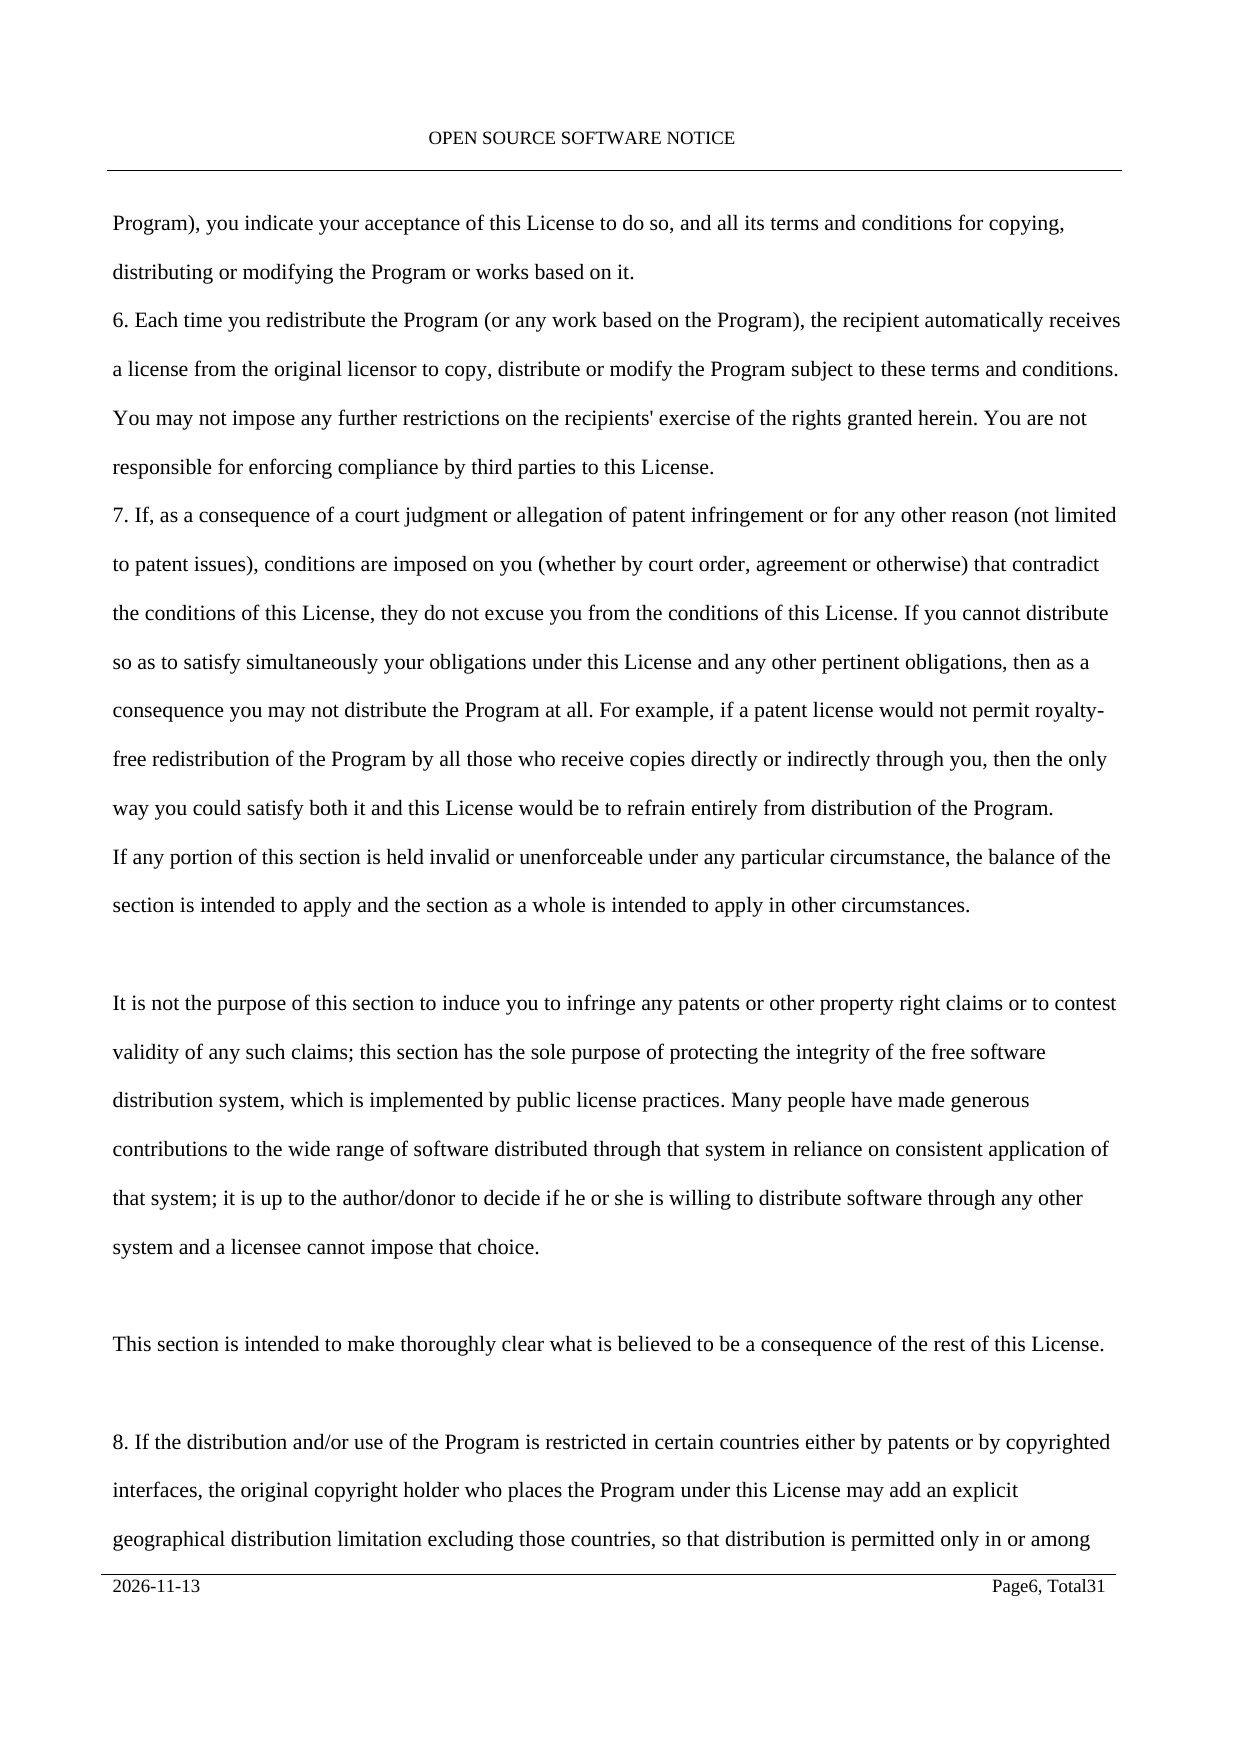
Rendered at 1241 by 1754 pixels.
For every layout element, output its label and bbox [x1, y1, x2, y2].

text [112, 206, 1128, 1555]
